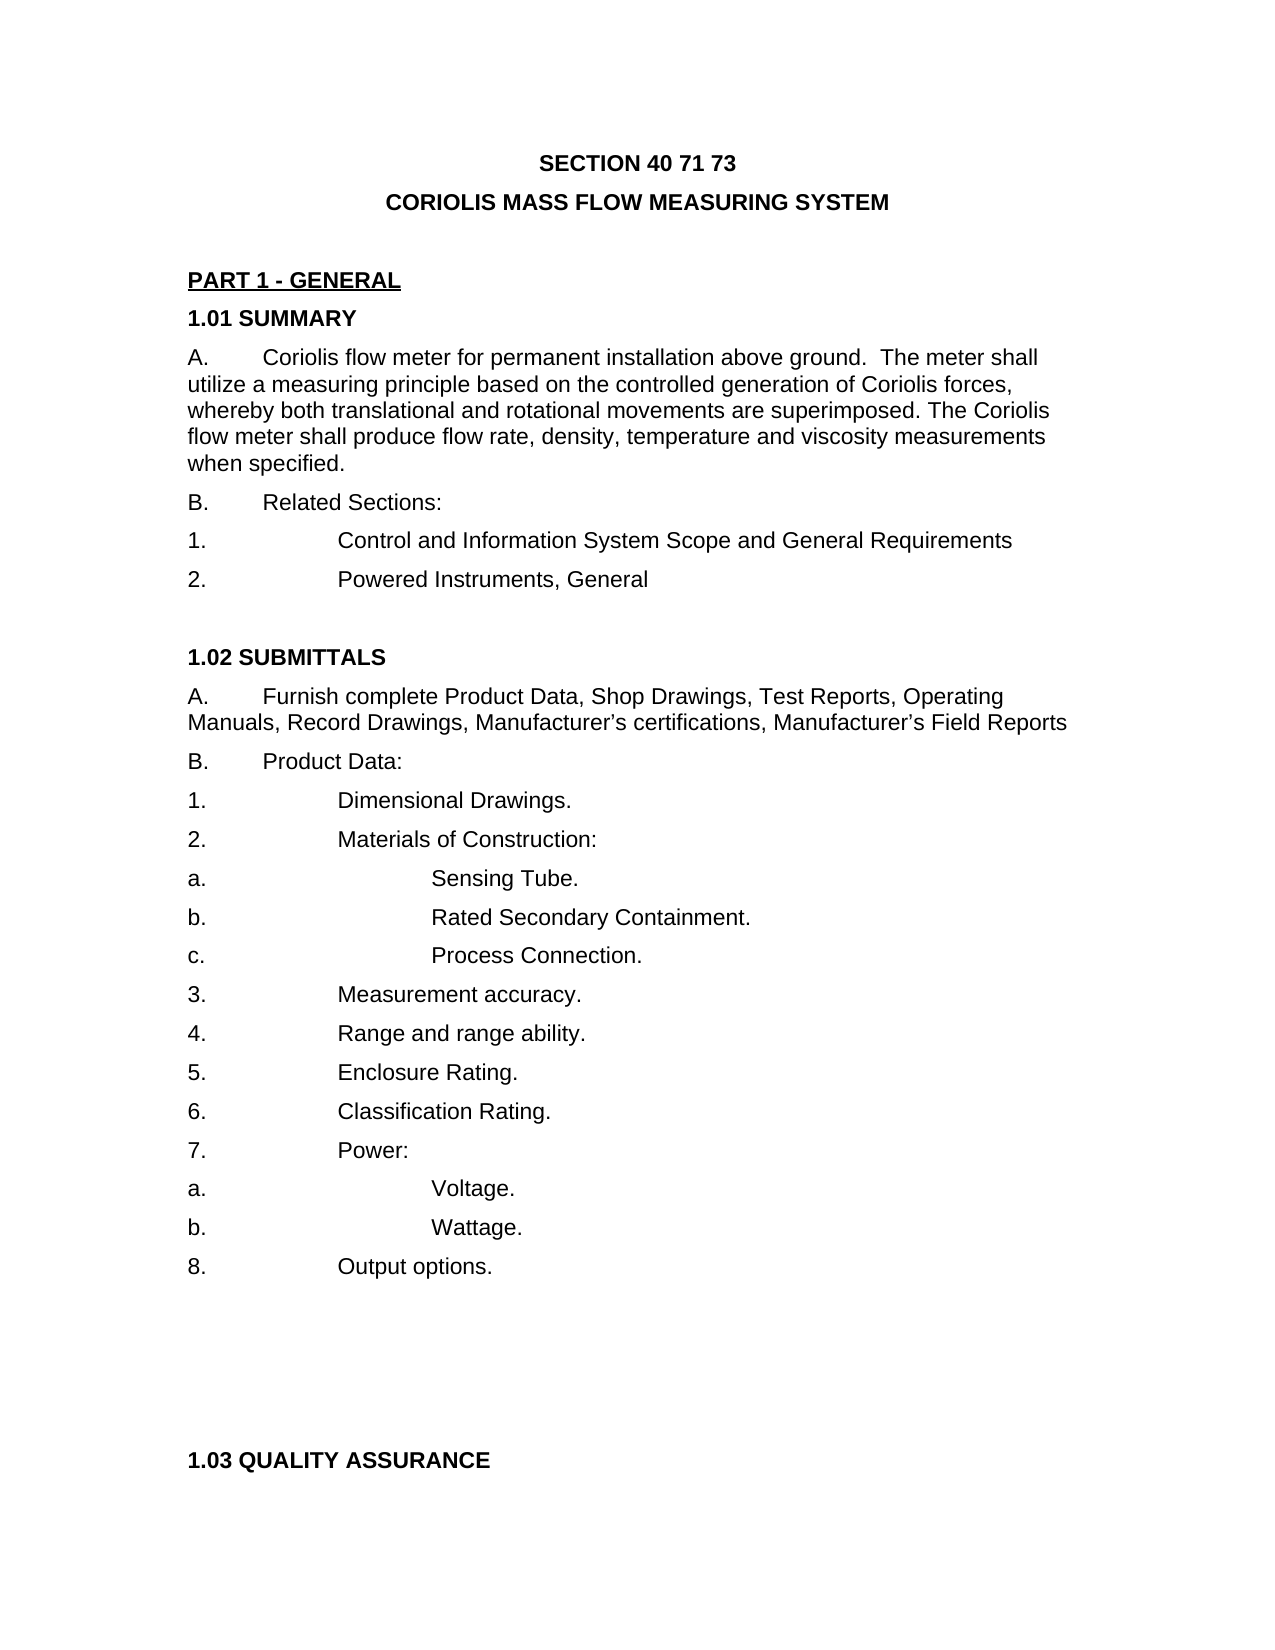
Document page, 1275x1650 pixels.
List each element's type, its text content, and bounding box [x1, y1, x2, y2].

list Furnish complete Product Data, Shop Drawings, Test Reports, Operating Manuals, Record Drawings, Manufacturer’s certifications, Manufacturer’s Field Reports [187, 683, 1087, 736]
text 1.02 SUBMITTALS [187, 644, 1087, 670]
list Voltage. [187, 1175, 1087, 1202]
list Sensing Tube. [187, 864, 1087, 891]
text 1.03 QUALITY ASSURANCE [187, 1447, 1087, 1474]
list Dimensional Drawings. [187, 787, 1087, 813]
list Range and range ability. [187, 1020, 1087, 1046]
list Wattage. [187, 1214, 1087, 1241]
list Process Connection. [187, 942, 1087, 969]
list Output options. [187, 1253, 1087, 1279]
text SECTION 40 71 73 [187, 150, 1087, 176]
list Product Data: [187, 748, 1087, 774]
list Coriolis flow meter for permanent installation above ground. The meter shall utilize a measuring principle based on the controlled generation of Coriolis forces, whereby both translational and rotational movements are superimposed. The Coriolis flow meter shall produce flow rate, density, temperature and viscosity measurements when specified. [187, 344, 1087, 476]
list Powered Instruments, General [187, 566, 1087, 593]
list Enclosure Rating. [187, 1059, 1087, 1085]
text 1.01 SUMMARY [187, 305, 1087, 332]
list Rated Secondary Containment. [187, 903, 1087, 930]
list Classification Rating. [187, 1098, 1087, 1124]
text PART 1 - GENERAL [187, 267, 1087, 293]
list Related Sections: [187, 488, 1087, 515]
list Measurement accuracy. [187, 981, 1087, 1007]
list Materials of Construction: [187, 826, 1087, 852]
text CORIOLIS MASS FLOW MEASURING SYSTEM [187, 189, 1087, 215]
list Power: [187, 1137, 1087, 1163]
list Control and Information System Scope and General Requirements [187, 527, 1087, 554]
